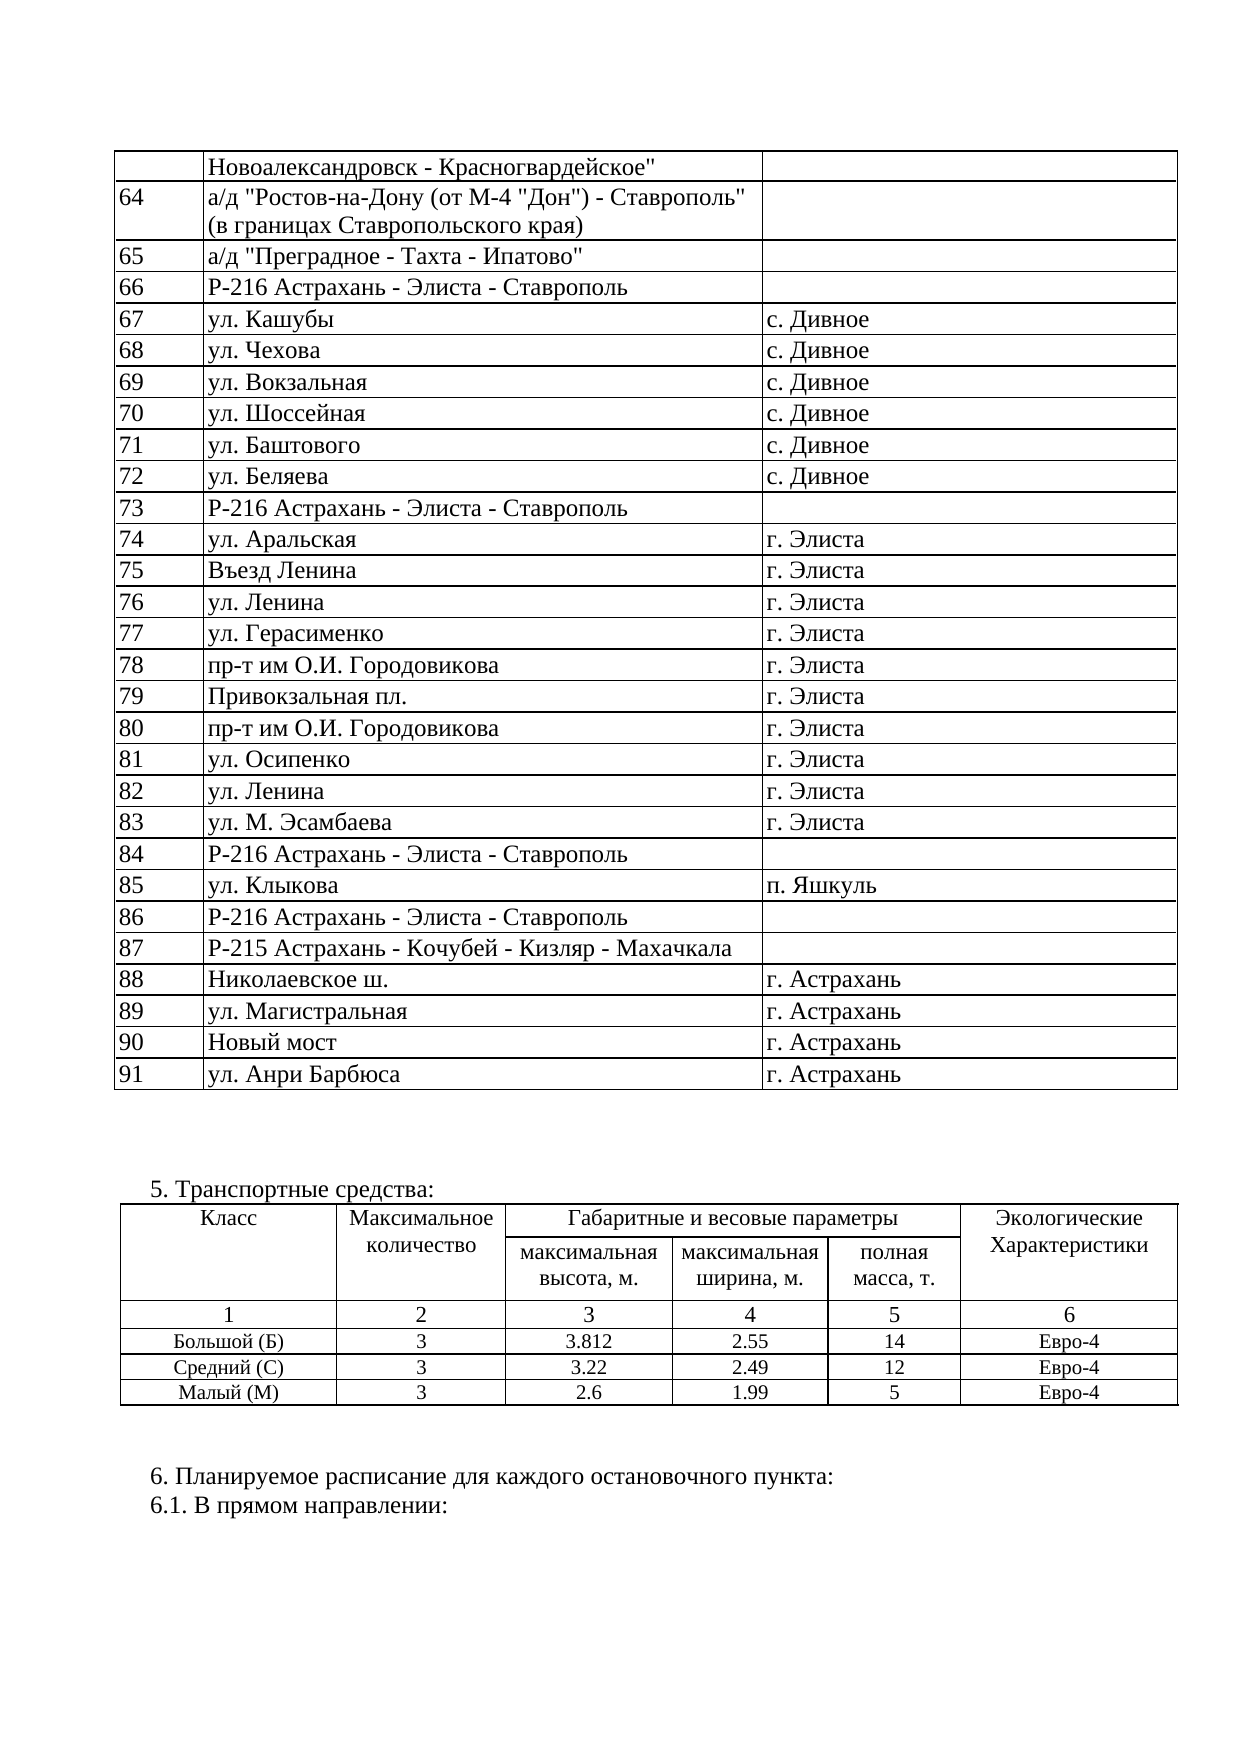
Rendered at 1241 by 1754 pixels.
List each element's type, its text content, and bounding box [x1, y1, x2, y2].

table_cell 1 [121, 1301, 336, 1327]
table_cell г. Астрахань [763, 1026, 1177, 1057]
table_cell 84 [115, 838, 203, 868]
table_header Класс [121, 1205, 336, 1299]
table_cell г. Элиста [763, 743, 1177, 774]
table_header Максимальное количество [337, 1205, 505, 1299]
table_cell ул. Ленина [204, 776, 762, 806]
table_cell 72 [115, 461, 203, 491]
table_cell ул. Кашубы [204, 304, 762, 334]
table_cell ул. Осипенко [204, 744, 762, 774]
table_cell г. Элиста [763, 523, 1177, 554]
table_cell Р-216 Астрахань - Элиста - Ставрополь [204, 902, 762, 931]
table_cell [204, 152, 762, 180]
table_cell 3 [337, 1355, 505, 1379]
table_cell Малый (М) [121, 1380, 336, 1404]
table_cell 81 [115, 744, 203, 774]
table_cell 88 [115, 964, 203, 994]
table_cell Р-216 Астрахань - Элиста - Ставрополь [204, 839, 762, 868]
table_cell г. Астрахань [763, 1057, 1177, 1089]
table_cell пр-т им О.И. Городовикова [204, 713, 762, 743]
table_cell [763, 837, 1177, 868]
table_cell г. Элиста [763, 585, 1177, 617]
table_cell 2 [337, 1301, 505, 1327]
table_cell максимальная высота, м. [506, 1238, 672, 1299]
text 6.1. В прямом направлении: [150, 1490, 1090, 1518]
table_header Экологические Характеристики [961, 1205, 1177, 1299]
table_cell 75 [115, 555, 203, 585]
table_cell 80 [115, 712, 203, 743]
table_cell с. Дивное [763, 397, 1177, 428]
table_cell г. Элиста [763, 774, 1177, 806]
table_cell максимальная ширина, м. [673, 1238, 827, 1299]
table_cell [763, 180, 1177, 239]
table_cell [763, 931, 1177, 963]
table_cell 78 [115, 649, 203, 680]
table_cell г. Элиста [763, 617, 1177, 648]
table_cell 83 [115, 807, 203, 837]
table_cell с. Дивное [763, 460, 1177, 491]
table_cell 5 [829, 1301, 960, 1327]
table_cell 5 [829, 1380, 960, 1404]
table_cell Въезд Ленина [204, 556, 762, 585]
table_cell Р-215 Астрахань - Кочубей - Кизляр - Махачкала [204, 933, 762, 963]
table_cell 71 [115, 429, 203, 459]
table_cell а/д "Ростов-на-Дону (от М-4 "Дон") - Ставрополь" (в границах Ставропольского края) [204, 182, 762, 239]
table_cell 1.99 [673, 1380, 827, 1404]
table_cell 77 [115, 618, 203, 648]
table_cell г. Элиста [763, 806, 1177, 837]
table_cell ул. Вокзальная [204, 367, 762, 397]
table_cell 85 [115, 870, 203, 900]
table_cell 69 [115, 366, 203, 397]
table_cell 6 [961, 1301, 1177, 1327]
table_cell Привокзальная пл. [204, 681, 762, 711]
table_cell Большой (Б) [121, 1329, 336, 1353]
table_cell 63 [115, 152, 203, 180]
table_cell Средний (С) [121, 1355, 336, 1379]
table_cell г. Астрахань [763, 994, 1177, 1026]
table_cell 86 [115, 901, 203, 931]
table_cell ул. Анри Барбюса [204, 1059, 762, 1089]
table_cell ул. Клыкова [204, 870, 762, 900]
table_cell ул. Шоссейная [204, 398, 762, 428]
table_cell ул. Баштового [204, 430, 762, 459]
table_cell с. Дивное [763, 428, 1177, 459]
table_cell 79 [115, 681, 203, 711]
table_cell с. Дивное [763, 302, 1177, 334]
table_cell 76 [115, 586, 203, 617]
table_cell 2.55 [673, 1329, 827, 1353]
table_cell Евро-4 [961, 1329, 1177, 1353]
table_cell 91 [115, 1058, 203, 1089]
table_header Габаритные и весовые параметры [506, 1205, 960, 1236]
table_cell Р-216 Астрахань - Элиста - Ставрополь [204, 272, 762, 302]
table_cell 2.49 [673, 1355, 827, 1379]
table_cell ул. Аральская [204, 524, 762, 554]
table_cell 64 [115, 181, 203, 239]
table_cell 65 [115, 240, 203, 271]
table_cell 3 [337, 1380, 505, 1404]
table_cell г. Элиста [763, 554, 1177, 585]
table_cell 3 [506, 1301, 672, 1327]
table_cell 89 [115, 995, 203, 1026]
table_cell 3 [337, 1329, 505, 1353]
table_cell Р-216 Астрахань - Элиста - Ставрополь [204, 493, 762, 522]
table_cell 82 [115, 775, 203, 806]
table_cell с. Дивное [763, 334, 1177, 365]
table_cell ул. Чехова [204, 335, 762, 365]
table_cell г. Элиста [763, 648, 1177, 680]
table_cell г. Астрахань [763, 963, 1177, 994]
text 5. Транспортные средства: [150, 1174, 1090, 1203]
table_cell 12 [829, 1355, 960, 1379]
table_cell полная масса, т. [829, 1238, 960, 1299]
table_cell [763, 271, 1177, 302]
table_cell ул. М. Эсамбаева [204, 807, 762, 837]
table_cell ул. Ленина [204, 587, 762, 617]
table_cell а/д "Преградное - Тахта - Ипатово" [204, 241, 762, 271]
table_cell с. Дивное [763, 365, 1177, 397]
table_cell 66 [115, 272, 203, 302]
table_cell п. Яшкуль [763, 869, 1177, 900]
table_cell ул. Герасименко [204, 618, 762, 648]
table_cell 73 [115, 492, 203, 522]
table_cell [763, 491, 1177, 522]
table_cell г. Элиста [763, 711, 1177, 743]
table_cell Евро-4 [961, 1355, 1177, 1379]
table_cell [763, 239, 1177, 271]
table_cell 74 [115, 524, 203, 554]
table_cell г. Элиста [763, 680, 1177, 711]
table_cell 4 [673, 1301, 827, 1327]
table_cell 2.6 [506, 1380, 672, 1404]
table_cell пр-т им О.И. Городовикова [204, 650, 762, 680]
table_cell 3.22 [506, 1355, 672, 1379]
table_cell 3.812 [506, 1329, 672, 1353]
table_cell 70 [115, 398, 203, 428]
table_cell [763, 900, 1177, 931]
table_cell 67 [115, 303, 203, 334]
text 6. Планируемое расписание для каждого остановочного пункта: [150, 1461, 1090, 1490]
table_cell Новый мост [204, 1027, 762, 1057]
table_cell 90 [115, 1027, 203, 1057]
table_cell Евро-4 [961, 1380, 1177, 1404]
table_cell ул. Магистральная [204, 996, 762, 1026]
table_cell 87 [115, 933, 203, 963]
table_cell ул. Беляева [204, 461, 762, 491]
table_cell [763, 152, 1177, 180]
table_cell 68 [115, 335, 203, 365]
table_cell Николаевское ш. [204, 965, 762, 994]
table_cell 14 [829, 1329, 960, 1353]
